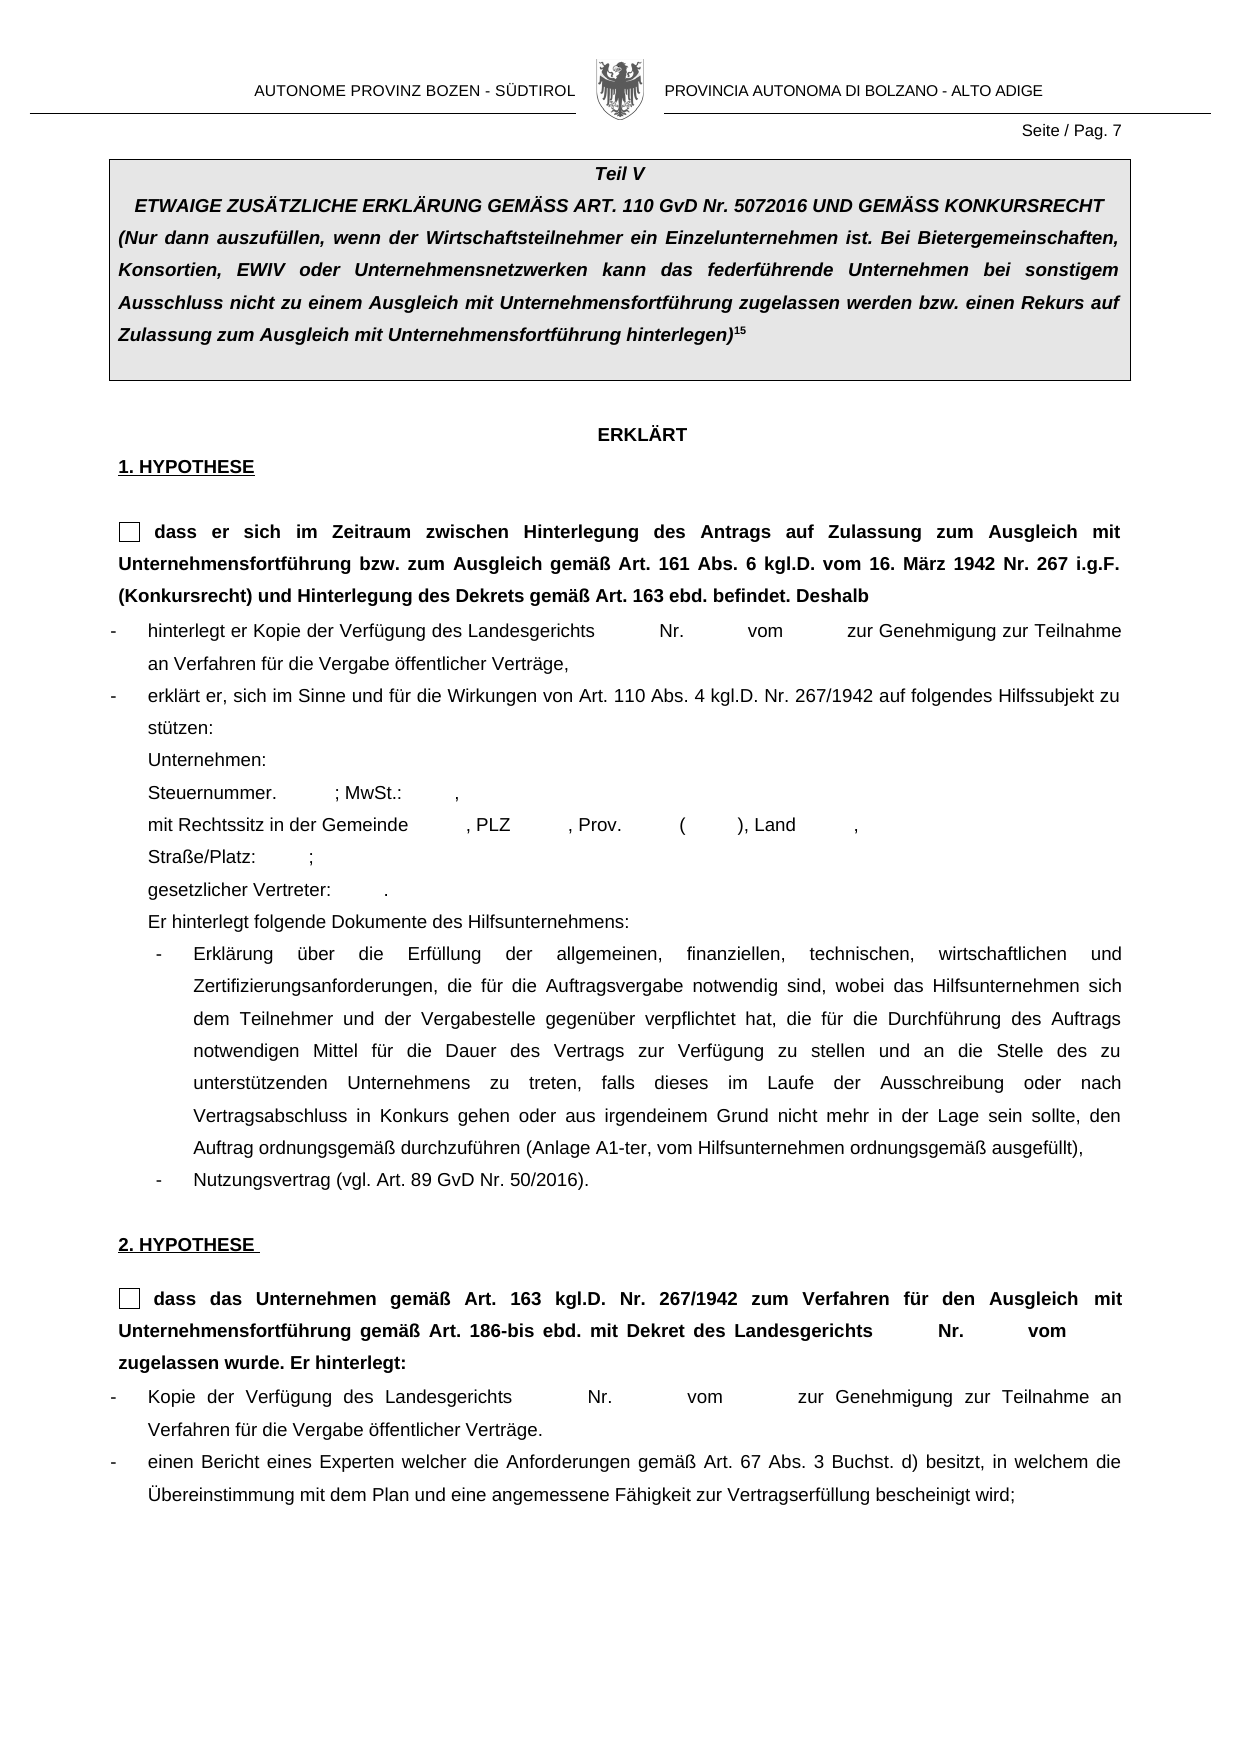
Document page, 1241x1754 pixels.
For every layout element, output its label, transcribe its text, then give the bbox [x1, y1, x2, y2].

text Straße/Platz: ; [118, 846, 1122, 868]
text gesetzlicher Vertreter: . [118, 878, 1122, 900]
text dass er sich im Zeitraum zwischen Hinterlegung des Antrags auf Zulassung zum Ausgleich mit Unternehmensfortführung bzw. zum Ausgleich gemäß Art. 161 Abs. 6 kgl.D. vom 16. März 1942 Nr. 267 i.g.F. (Konkursrecht) und Hinterlegung des Dekrets gemäß Art. 163 ebd. befindet. Deshalb [118, 521, 1122, 607]
text Teil V [110, 160, 1130, 184]
text (Nur dann auszufüllen, wenn der Wirtschaftsteilnehmer ein Einzelunternehmen ist. Bei Bietergemeinschaften, Konsortien, EWIV oder Unternehmensnetzwerken kann das federführende Unternehmen bei sonstigem Ausschluss nicht zu einem Ausgleich mit Unternehmensfortführung zugelassen werden bzw. einen Rekurs auf Zulassung zum Ausgleich mit Unternehmensfortführung hinterlegen) [110, 224, 1130, 345]
list Kopie der Verfügung des Landesgerichts Nr. vom zur Genehmigung zur Teilnahme an Verfahren für die Vergabe öffentlicher Verträge. [110, 1384, 1122, 1441]
list ERKLÄRT [162, 424, 1122, 445]
list hinterlegt er Kopie der Verfügung des Landesgerichts Nr. vom zur Genehmigung zur Teilnahme an Verfahren für die Vergabe öffentlicher Verträge, [110, 618, 1122, 674]
text Steuernummer. ; MwSt.: , [118, 781, 1122, 803]
text 1. HYPOTHESE [118, 456, 1122, 478]
text ETWAIGE ZUSÄTZLICHE ERKLÄRUNG GEMÄSS ART. 110 GvD Nr. 5072016 UND GEMÄSS KONKURSRECHT [110, 192, 1130, 216]
text Unternehmen: [148, 749, 1122, 771]
list Nutzungsvertrag (vgl. Art. 89 GvD Nr. 50/2016). [156, 1169, 1122, 1191]
list einen Bericht eines Experten welcher die Anforderungen gemäß Art. 67 Abs. 3 Buchst. d) besitzt, in welchem die Übereinstimmung mit dem Plan und eine angemessene Fähigkeit zur Vertragserfüllung bescheinigt wird; [110, 1451, 1122, 1505]
list Erklärung über die Erfüllung der allgemeinen, finanziellen, technischen, wirtschaftlichen und Zertifizierungsanforderungen, die für die Auftragsvergabe notwendig sind, wobei das Hilfsunternehmen sich dem Teilnehmer und der Vergabestelle gegenüber verpflichtet hat, die für die Durchführung des Auftrags notwendigen Mittel für die Dauer des Vertrags zur Verfügung zu stellen und an die Stelle des zu unterstützenden Unternehmens zu treten, falls dieses im Laufe der Ausschreibung oder nach Vertragsabschluss in Konkurs gehen oder aus irgendeinem Grund nicht mehr in der Lage sein sollte, den Auftrag ordnungsgemäß durchzuführen (Anlage A1-ter, vom Hilfsunternehmen ordnungsgemäß ausgefüllt), [156, 943, 1122, 1158]
text dass das Unternehmen gemäß Art. 163 kgl.D. Nr. 267/1942 zum Verfahren für den Ausgleich mit Unternehmensfortführung gemäß Art. 186-bis ebd. mit Dekret des Landesgerichts Nr. vom zugelassen wurde. Er hinterlegt: [118, 1287, 1122, 1373]
text Er hinterlegt folgende Dokumente des Hilfsunternehmens: [118, 911, 1122, 932]
text 2. HYPOTHESE [118, 1233, 1122, 1255]
text mit Rechtssitz in der Gemeinde , PLZ , Prov. ( ), Land , [118, 814, 1122, 835]
list erklärt er, sich im Sinne und für die Wirkungen von Art. 110 Abs. 4 kgl.D. Nr. 267/1942 auf folgendes Hilfssubjekt zu stützen: [110, 684, 1122, 738]
picture [596, 59, 644, 120]
